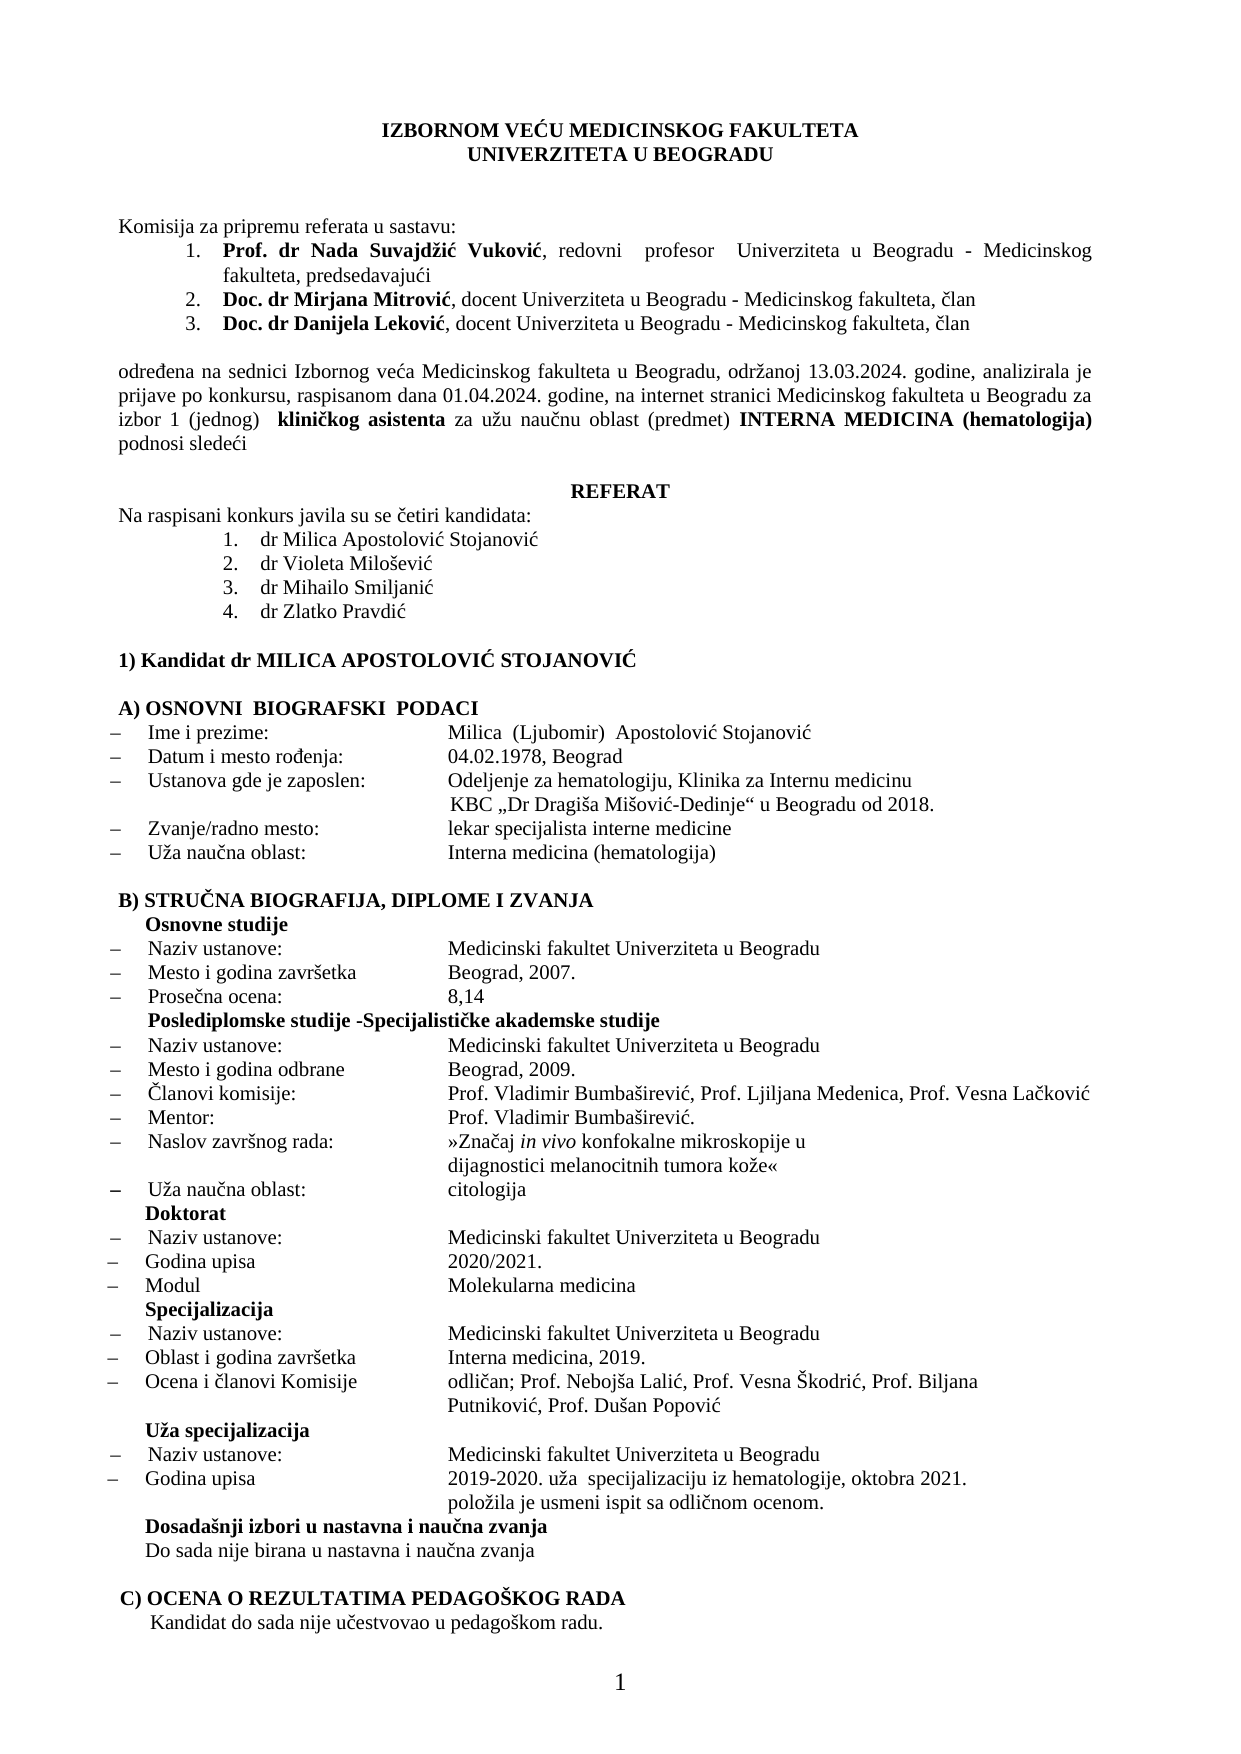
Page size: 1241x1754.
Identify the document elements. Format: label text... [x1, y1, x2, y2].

list Naslov završnog rada: »Značaj in vivo konfokalne mikroskopije u [110, 1129, 1092, 1153]
text B) STRUČNA BIOGRAFIJA, DIPLOME I ZVANJA [118, 888, 1092, 912]
list dr Mihailo Smiljanić [223, 575, 1092, 599]
text Na raspisani konkurs javila su se četiri kandidata: [118, 503, 1092, 527]
text IZBORNOM VEĆU MEDICINSKOG FAKULTETA [148, 118, 1092, 142]
list KBC „Dr Dragiša Mišović-Dedinje“ u Beogradu od 2018. [148, 792, 1092, 816]
list Oblast i godina završetka Interna medicina, 2019. [107, 1345, 1092, 1369]
list Mesto i godina odbrane Beograd, 2009. [110, 1057, 1092, 1081]
text Osnovne studije [103, 912, 1092, 936]
text Do sada nije birana u nastavna i naučna zvanja [145, 1538, 1092, 1562]
list Godina upisa 2019-2020. uža specijalizaciju iz hematologije, oktobra 2021. [107, 1466, 1092, 1490]
list Prosečna ocena: 8,14 [110, 984, 1092, 1008]
text A) OSNOVNI BIOGRAFSKI PODACI [118, 696, 1092, 720]
text određena na sednici Izbornog veća Medicinskog fakulteta u Beogradu, održanoj 13.03.2024. godine, analizirala je prijave po konkursu, raspisanom dana 01.04.2024. godine, na internet stranici Medicinskog fakulteta u Beogradu za izbor 1 (jednog) kliničkog asistenta za užu naučnu oblast (predmet) INTERNA MEDICINA (hematologija) podnosi sledeći [118, 359, 1092, 455]
list Ocena i članovi Komisije odličan; Prof. Nebojša Lalić, Prof. Vesna Škodrić, Prof. Biljana [107, 1369, 1092, 1393]
list Naziv ustanove: Medicinski fakultet Univerziteta u Beogradu [110, 1442, 1092, 1466]
list Ustanova gde je zaposlen: Odeljenje za hematologiju, Klinika za Internu medicinu [110, 768, 1092, 792]
list Naziv ustanove: Medicinski fakultet Univerziteta u Beogradu [110, 1321, 1092, 1345]
list Naziv ustanove: Medicinski fakultet Univerziteta u Beogradu [110, 936, 1092, 960]
text Specijalizacija [145, 1297, 1092, 1321]
text Putniković, Prof. Dušan Popović [145, 1393, 1092, 1417]
list Doc. dr Danijela Leković, docent Univerziteta u Beogradu - Medicinskog fakulteta, član [185, 311, 1092, 335]
list položila je usmeni ispit sa odličnom ocenom. [370, 1490, 1092, 1514]
text Uža specijalizacija [145, 1417, 1092, 1442]
list dr Milica Apostolović Stojanović [223, 527, 1092, 551]
list Naziv ustanove: Medicinski fakultet Univerziteta u Beogradu [110, 1225, 1092, 1249]
text C) OCENA O REZULTATIMA PEDAGOŠKOG RADA [119, 1586, 1092, 1610]
text Komisija za pripremu referata u sastavu: [118, 214, 1092, 238]
list Modul Molekularna medicina [107, 1273, 1092, 1297]
list Članovi komisije: Prof. Vladimir Bumbaširević, Prof. Ljiljana Medenica, Prof. Vesna Lačković [110, 1081, 1092, 1105]
list Godina upisa 2020/2021. [107, 1249, 1092, 1273]
list dr Violeta Milošević [223, 551, 1092, 575]
list Uža naučna oblast: citologija [110, 1177, 1092, 1201]
text Dosadašnji izbori u nastavna i naučna zvanja [145, 1514, 1092, 1538]
text Doktorat [145, 1201, 1092, 1225]
text Kandidat do sada nije učestvovao u pedagoškom radu. [129, 1610, 1092, 1634]
list Mentor: Prof. Vladimir Bumbaširević. [110, 1105, 1092, 1129]
text Poslediplomske studije -Specijalističke akademske studije [148, 1008, 1092, 1032]
text UNIVERZITETA U BEOGRADU [148, 142, 1092, 166]
list Mesto i godina završetka Beograd, 2007. [110, 960, 1092, 984]
list dr Zlatko Pravdić [223, 599, 1092, 623]
list Uža naučna oblast: Interna medicina (hematologija) [110, 840, 1092, 864]
text REFERAT [148, 479, 1092, 503]
list dijagnostici melanocitnih tumora kože« [148, 1153, 1092, 1177]
list Naziv ustanove: Medicinski fakultet Univerziteta u Beogradu [110, 1032, 1092, 1057]
list Ime i prezime: Milica (Ljubomir) Apostolović Stojanović [110, 720, 1092, 744]
list Doc. dr Mirjana Mitrović, docent Univerziteta u Beogradu - Medicinskog fakulteta, član [185, 287, 1092, 311]
list Datum i mesto rođenja: 04.02.1978, Beograd [110, 744, 1092, 768]
list Zvanje/radno mesto: lekar specijalista interne medicine [110, 816, 1092, 840]
text 1) Kandidat dr MILICA APOSTOLOVIĆ STOJANOVIĆ [118, 647, 1092, 672]
list Prof. dr Nada Suvajdžić Vuković, redovni profesor Univerziteta u Beogradu - Medicinskog fakulteta, predsedavajući [185, 238, 1092, 287]
